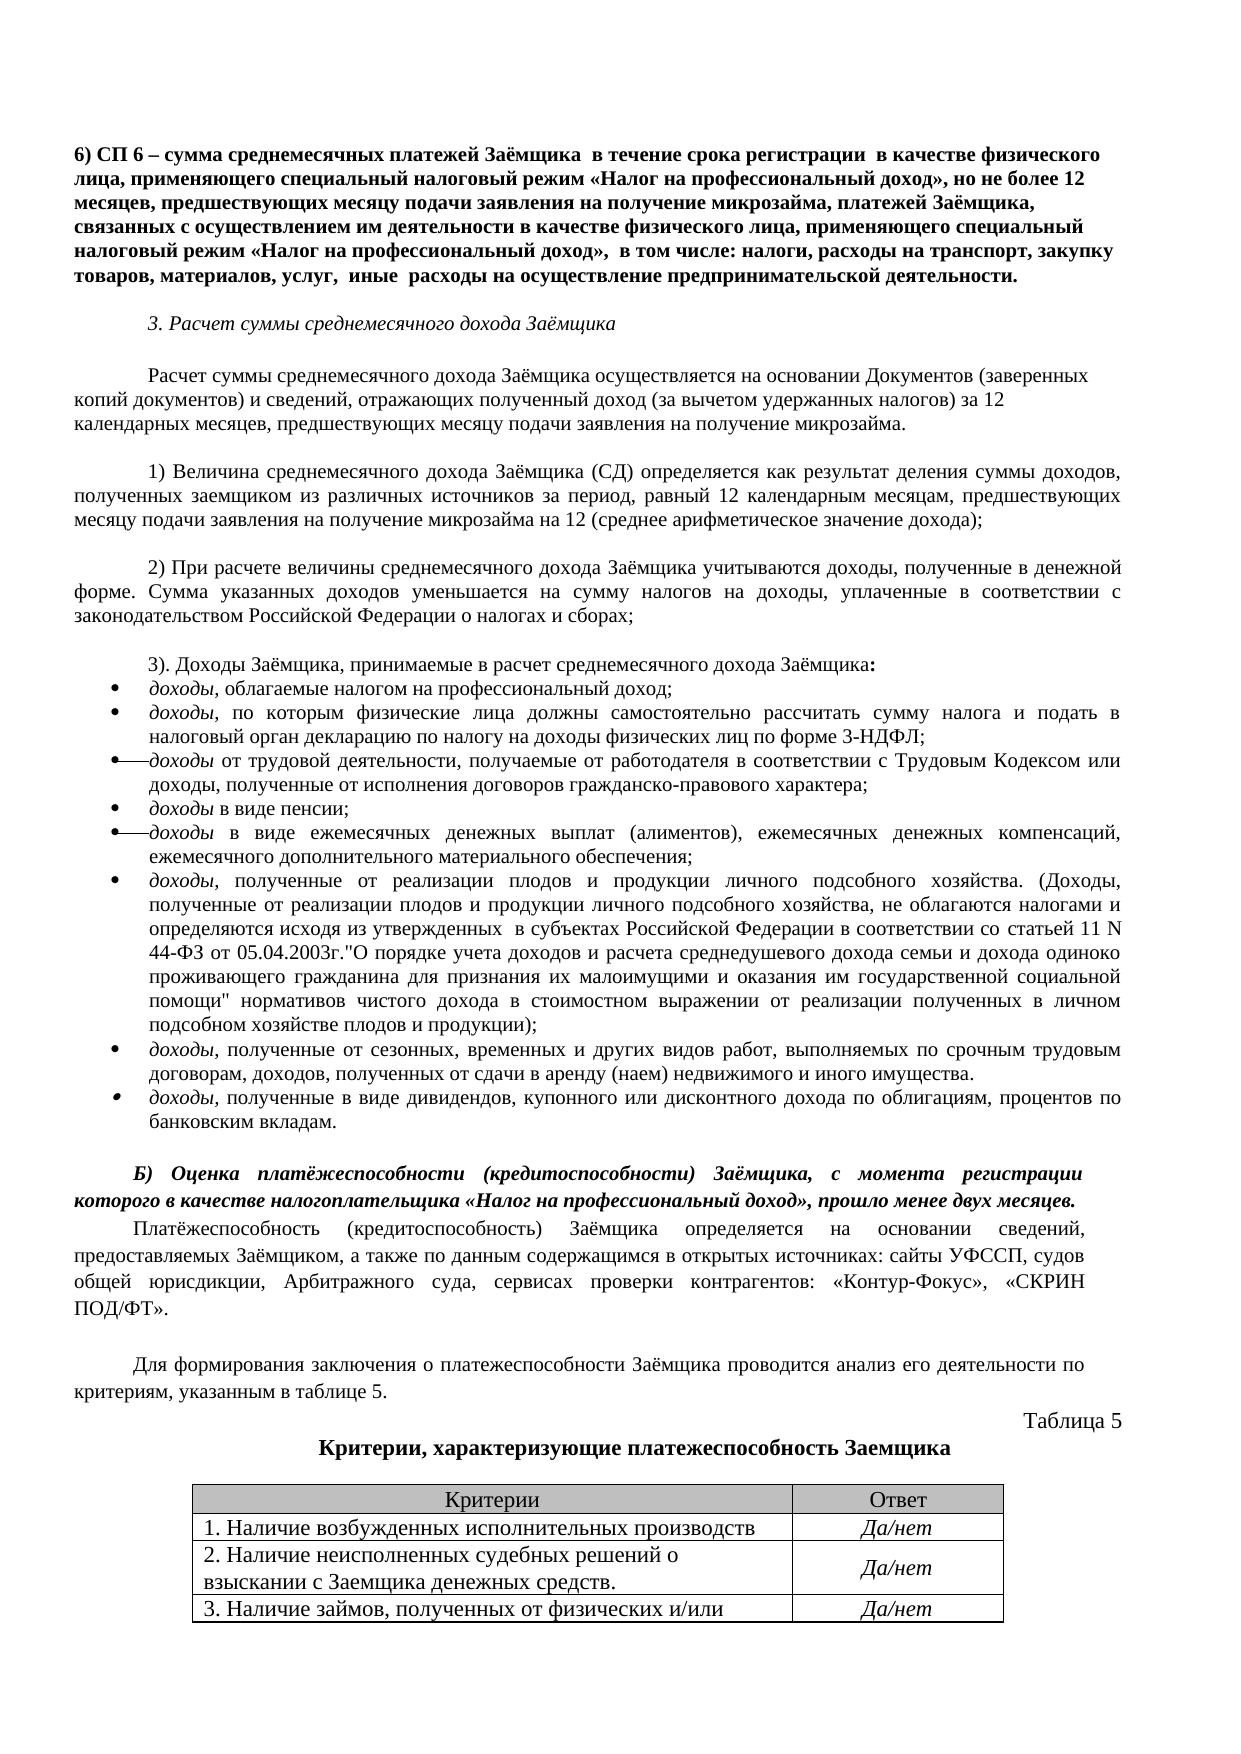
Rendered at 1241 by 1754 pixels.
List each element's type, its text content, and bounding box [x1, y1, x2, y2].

list доходы в виде ежемесячных денежных выплат (алиментов), ежемесячных денежных компенсаций, ежемесячного дополнительного материального обеспечения; [111, 820, 1122, 868]
table_cell 2. Наличие неисполненных судебных решений о взыскании с Заемщика денежных средств. [193, 1541, 792, 1594]
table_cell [193, 1595, 792, 1621]
text 2) При расчете величины среднемесячного дохода Заёмщика учитываются доходы, полученные в денежной форме. Сумма указанных доходов уменьшается на сумму налогов на доходы, уплаченные в соответствии с законодательством Российской Федерации о налогах и сборах; [74, 555, 1122, 627]
text 3. Расчет суммы среднемесячного дохода Заёмщика [74, 311, 1122, 335]
text 1) Величина среднемесячного дохода Заёмщика (СД) определяется как результат деления суммы доходов, полученных заемщиком из различных источников за период, равный 12 календарным месяцам, предшествующих месяцу подачи заявления на получение микрозайма на 12 (среднее арифметическое значение дохода); [74, 459, 1122, 531]
text 6) СП 6 – сумма среднемесячных платежей Заёмщика в течение срока регистрации в качестве физического лица, применяющего специальный налоговый режим «Налог на профессиональный доход», но не более 12 месяцев, предшествующих месяцу подачи заявления на получение микрозайма, платежей Заёмщика, связанных с осуществлением им деятельности в качестве физического лица, применяющего специальный налоговый режим «Налог на профессиональный доход», в том числе: налоги, расходы на транспорт, закупку товаров, материалов, услуг, иные расходы на осуществление предпринимательской деятельности. [74, 142, 1122, 287]
table_cell Да/нет [793, 1595, 1003, 1621]
text Платёжеспособность (кредитоспособность) Заёмщика определяется на основании сведений, предоставляемых Заёмщиком, а также по данным содержащимся в открытых источниках: сайты УФССП, судов общей юрисдикции, Арбитражного суда, сервисах проверки контрагентов: «Контур-Фокус», «СКРИН ПОД/ФТ». [74, 1216, 1086, 1320]
table_cell Да/нет [793, 1514, 1003, 1540]
list доходы, полученные в виде дивидендов, купонного или дисконтного дохода по облигациям, процентов по банковским вкладам. [111, 1084, 1122, 1133]
text Для формирования заключения о платежеспособности Заёмщика проводится анализ его деятельности по критериям, указанным в таблице 5. [74, 1352, 1086, 1403]
list доходы, по которым физические лица должны самостоятельно рассчитать сумму налога и подать в налоговый орган декларацию по налогу на доходы физических лиц по форме 3-НДФЛ; [111, 699, 1122, 748]
table_cell Да/нет [793, 1541, 1003, 1594]
table_header Критерии [193, 1485, 792, 1513]
list доходы в виде пенсии; [111, 796, 1122, 820]
table_header Ответ [793, 1485, 1003, 1513]
list доходы, полученные от сезонных, временных и других видов работ, выполняемых по срочным трудовым договорам, доходов, полученных от сдачи в аренду (наем) недвижимого и иного имущества. [111, 1036, 1122, 1084]
text Расчет суммы среднемесячного дохода Заёмщика осуществляется на основании Документов (заверенных копий документов) и сведений, отражающих полученный доход (за вычетом удержанных налогов) за 12 календарных месяцев, предшествующих месяцу подачи заявления на получение микрозайма. [74, 363, 1122, 435]
text Таблица 5 [74, 1407, 1122, 1433]
text 3). Доходы Заёмщика, принимаемые в расчет среднемесячного дохода Заёмщика: [74, 651, 1122, 676]
text Критерии, характеризующие платежеспособность Заемщика [74, 1433, 1122, 1460]
list доходы от трудовой деятельности, получаемые от работодателя в соответствии с Трудовым Кодексом или доходы, полученные от исполнения договоров гражданско-правового характера; [111, 748, 1122, 796]
list доходы, полученные от реализации плодов и продукции личного подсобного хозяйства. (Доходы, полученные от реализации плодов и продукции личного подсобного хозяйства, не облагаются налогами и определяются исходя из утвержденных в субъектах Российской Федерации в соответствии со статьей 11 N 44-ФЗ от 05.04.2003г."О порядке учета доходов и расчета среднедушевого дохода семьи и дохода одиноко проживающего гражданина для признания их малоимущими и оказания им государственной социальной помощи" нормативов чистого дохода в стоимостном выражении от реализации полученных в личном подсобном хозяйстве плодов и продукции); [111, 868, 1122, 1036]
table_cell 1. Наличие возбужденных исполнительных производств [193, 1514, 792, 1540]
list доходы, облагаемые налогом на профессиональный доход; [111, 676, 1122, 699]
text Б) Оценка платёжеспособности (кредитоспособности) Заёмщика, с момента регистрации которого в качестве налогоплательщика «Налог на профессиональный доход», прошло менее двух месяцев. [74, 1161, 1086, 1212]
